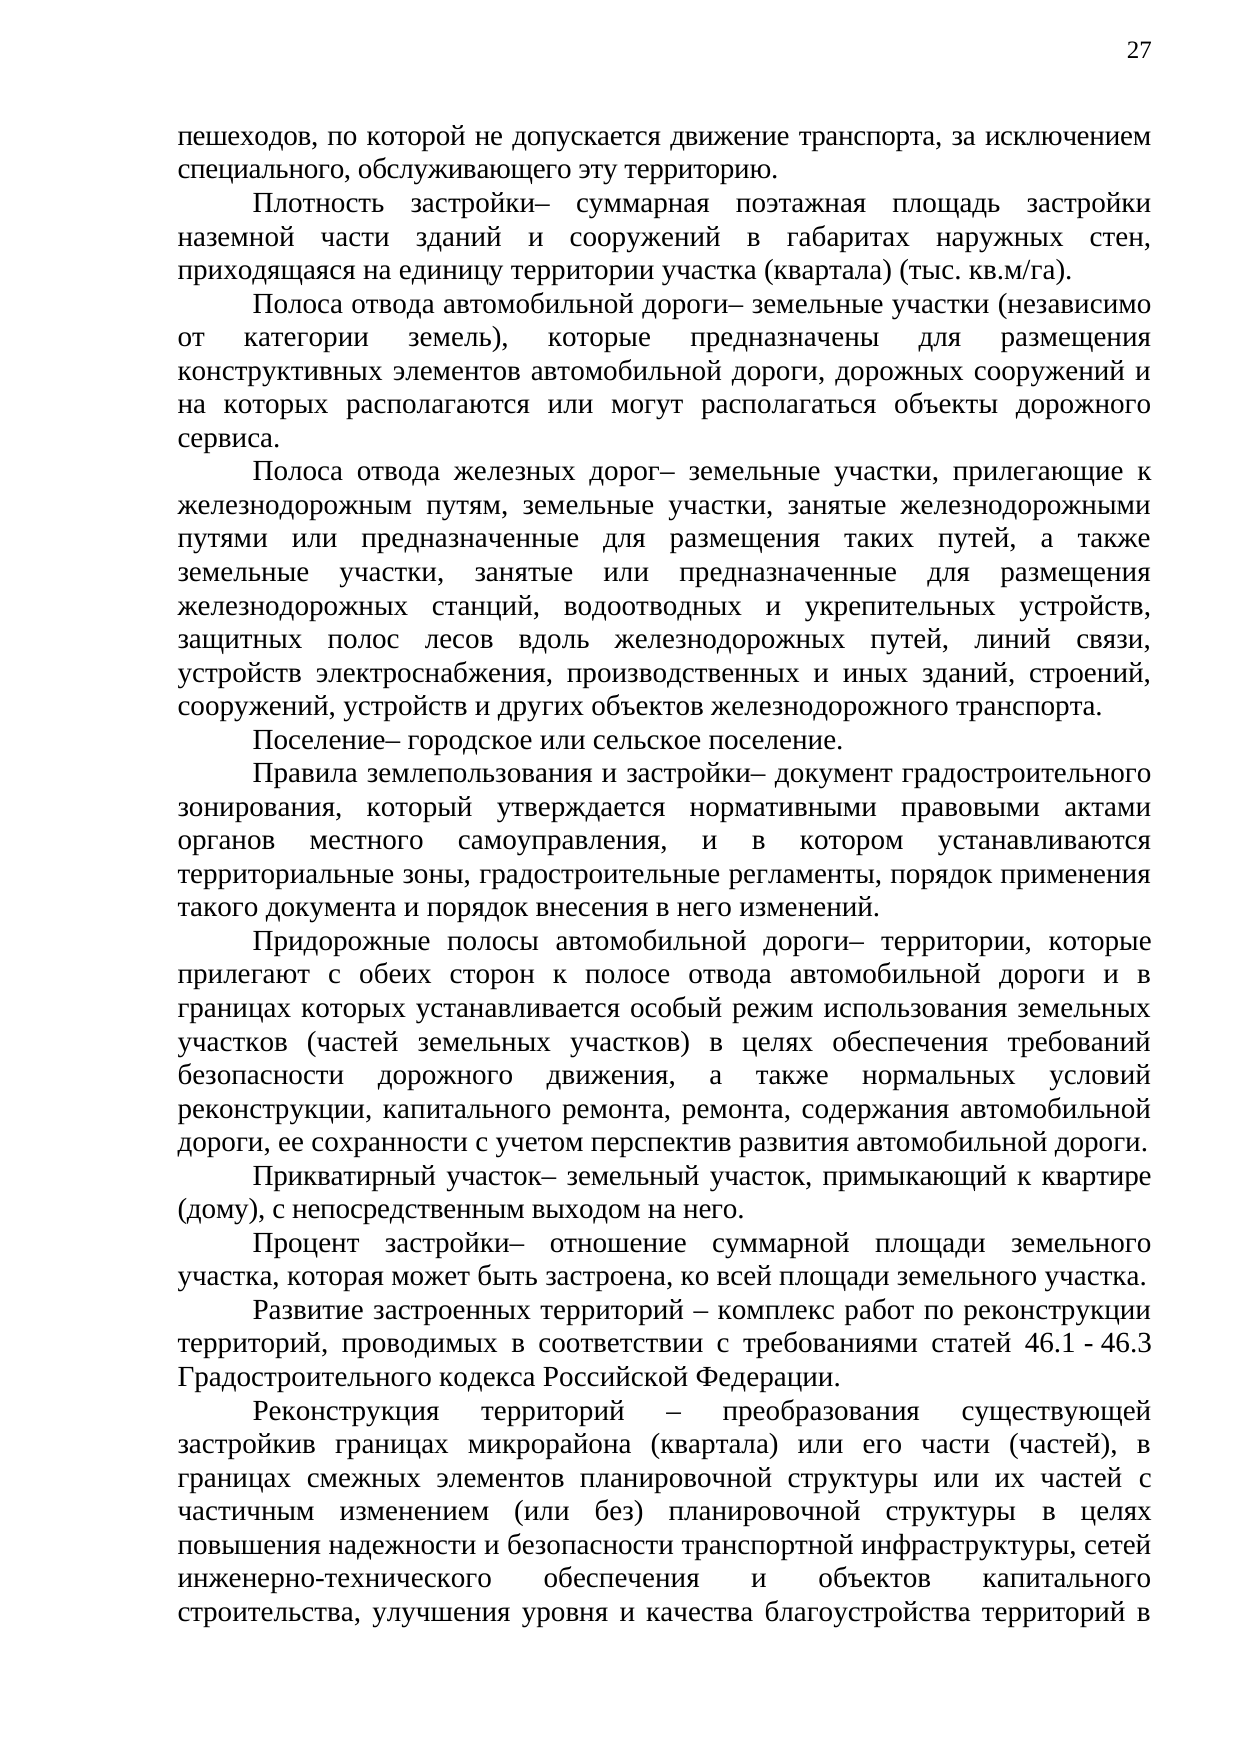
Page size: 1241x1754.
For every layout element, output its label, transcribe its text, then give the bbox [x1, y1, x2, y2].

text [177, 118, 1152, 185]
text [177, 1393, 1152, 1627]
text Прикватирный участок– земельный участок, примыкающий к квартире (дому), с непосредственным выходом на него. [177, 1158, 1152, 1225]
text Поселение– городское или сельское поселение. [177, 722, 1152, 755]
text Плотность застройки– суммарная поэтажная площадь застройки наземной части зданий и сооружений в габаритах наружных стен, приходящаяся на единицу территории участка (квартала) (тыс. кв.м/га). [177, 185, 1152, 286]
text Полоса отвода автомобильной дороги– земельные участки (независимо от категории земель), которые предназначены для размещения конструктивных элементов автомобильной дороги, дорожных сооружений и на которых располагаются или могут располагаться объекты дорожного сервиса. [177, 286, 1152, 453]
text Развитие застроенных территорий – комплекс работ по реконструкции территорий, проводимых в соответствии с требованиями статей 46.1 - 46.3 Градостроительного кодекса Российской Федерации. [177, 1292, 1152, 1393]
text Полоса отвода железных дорог– земельные участки, прилегающие к железнодорожным путям, земельные участки, занятые железнодорожными путями или предназначенные для размещения таких путей, а также земельные участки, занятые или предназначенные для размещения железнодорожных станций, водоотводных и укрепительных устройств, защитных полос лесов вдоль железнодорожных путей, линий связи, устройств электроснабжения, производственных и иных зданий, строений, сооружений, устройств и других объектов железнодорожного транспорта. [177, 453, 1152, 722]
text Процент застройки– отношение суммарной площади земельного участка, которая может быть застроена, ко всей площади земельного участка. [177, 1225, 1152, 1292]
text Правила землепользования и застройки– документ градостроительного зонирования, который утверждается нормативными правовыми актами органов местного самоуправления, и в котором устанавливаются территориальные зоны, градостроительные регламенты, порядок применения такого документа и порядок внесения в него изменений. [177, 755, 1152, 923]
text Придорожные полосы автомобильной дороги– территории, которые прилегают с обеих сторон к полосе отвода автомобильной дороги и в границах которых устанавливается особый режим использования земельных участков (частей земельных участков) в целях обеспечения требований безопасности дорожного движения, а также нормальных условий реконструкции, капитального ремонта, ремонта, содержания автомобильной дороги, ее сохранности с учетом перспектив развития автомобильной дороги. [177, 923, 1152, 1158]
